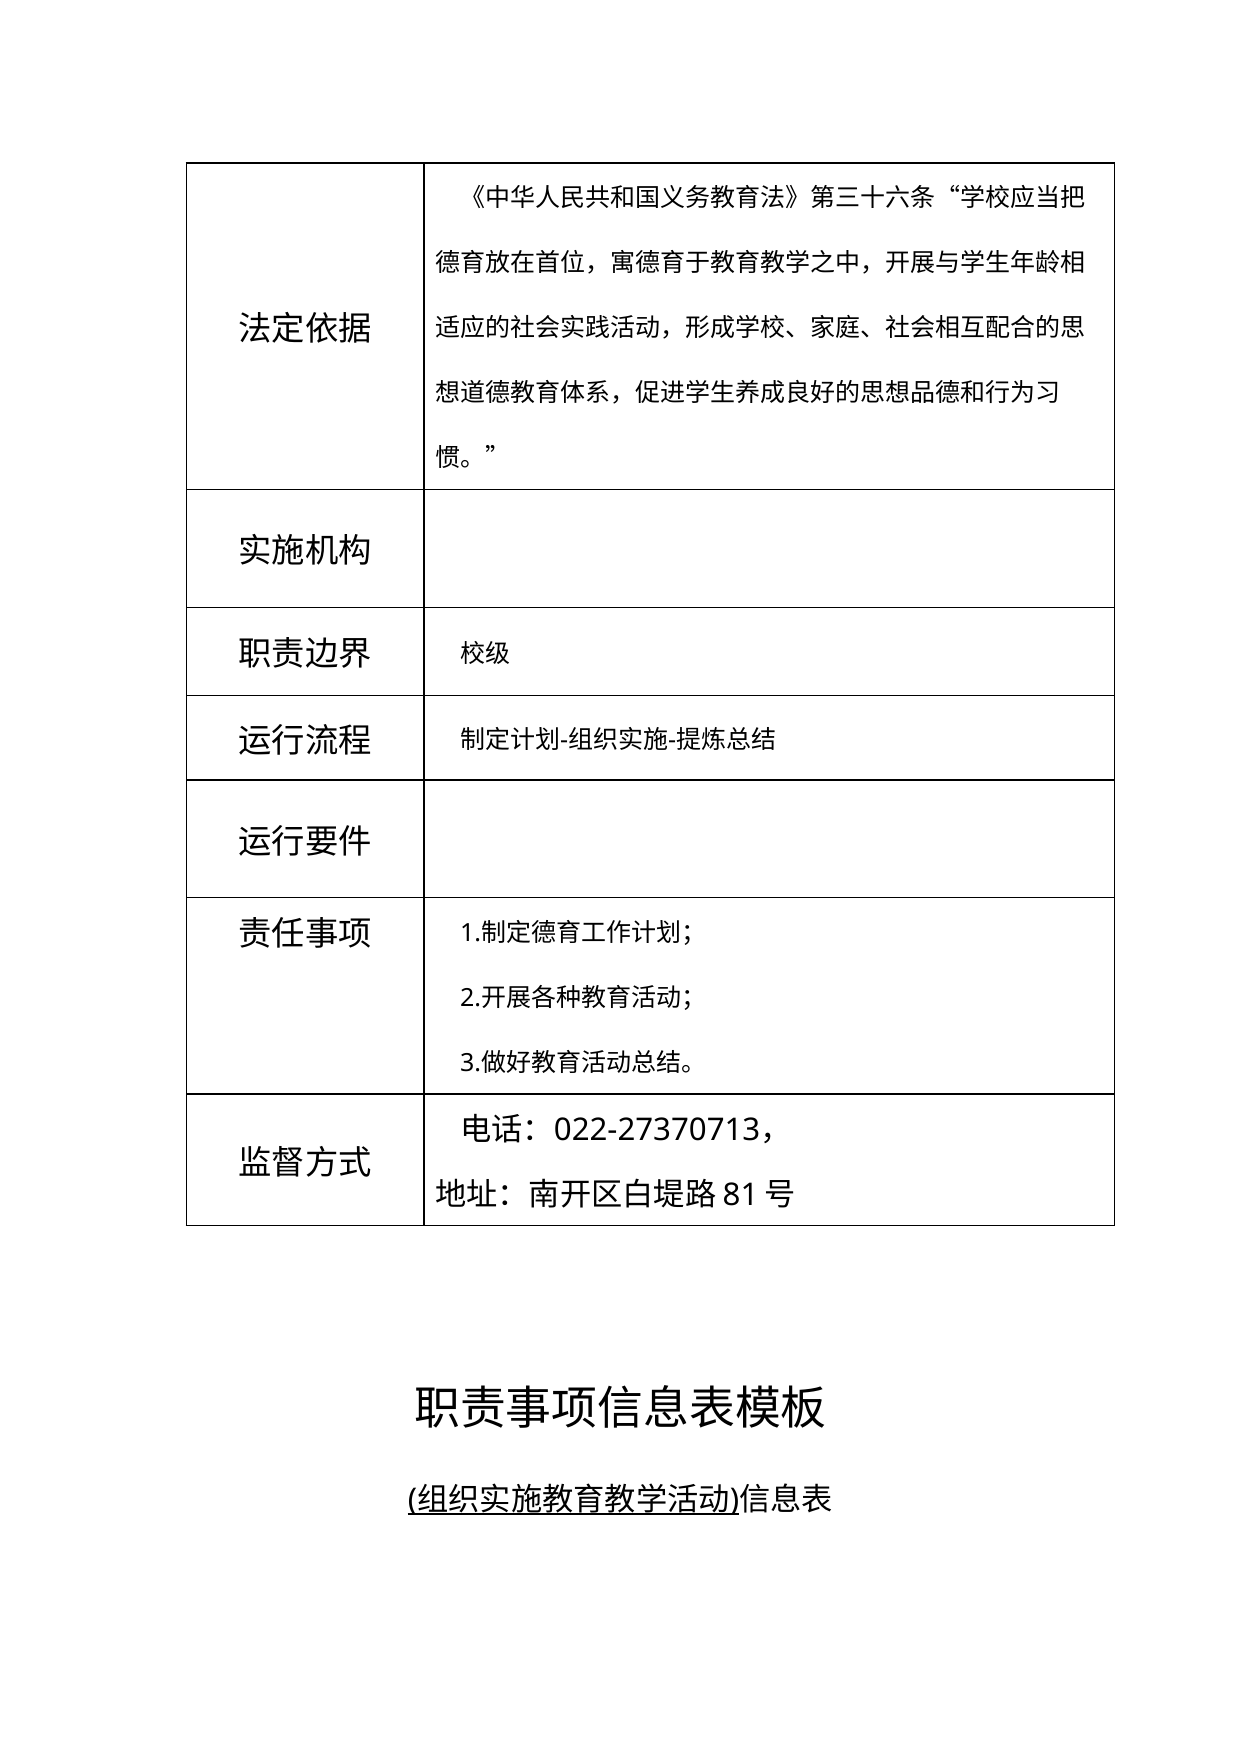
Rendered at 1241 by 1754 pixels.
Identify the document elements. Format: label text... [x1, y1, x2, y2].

table_cell (组织实施教育教学活动)信息表 [119, 1453, 1121, 1541]
table_cell 运行要件 [187, 781, 423, 897]
table_cell 职责边界 [187, 608, 423, 695]
table_cell 实施机构 [187, 490, 423, 606]
table_cell 监督方式 [187, 1095, 423, 1225]
table_cell 法定依据 [187, 164, 423, 488]
table_cell 责任事项 [187, 898, 423, 1093]
table_cell 《中华人民共和国义务教育法》第三十六条“学校应当把德育放在首位，寓德育于教育教学之中，开展与学生年龄相适应的社会实践活动，形成学校、家庭、社会相互配合的思想道德教育体系，促进学生养成良好的思想品德和行为习惯。” [425, 164, 1114, 488]
table_cell [425, 490, 1114, 606]
table_cell 制定计划-组织实施-提炼总结 [425, 696, 1114, 779]
table_cell [425, 781, 1114, 897]
table_cell 运行流程 [187, 696, 423, 779]
table_cell 1.制定德育工作计划； 2.开展各种教育活动； 3.做好教育活动总结。 [425, 898, 1114, 1093]
table_cell 校级 [425, 608, 1114, 695]
table_cell 电话：022-27370713， 地址：南开区白堤路81号 [425, 1095, 1114, 1225]
table_header 职责事项信息表模板 [119, 1356, 1121, 1453]
